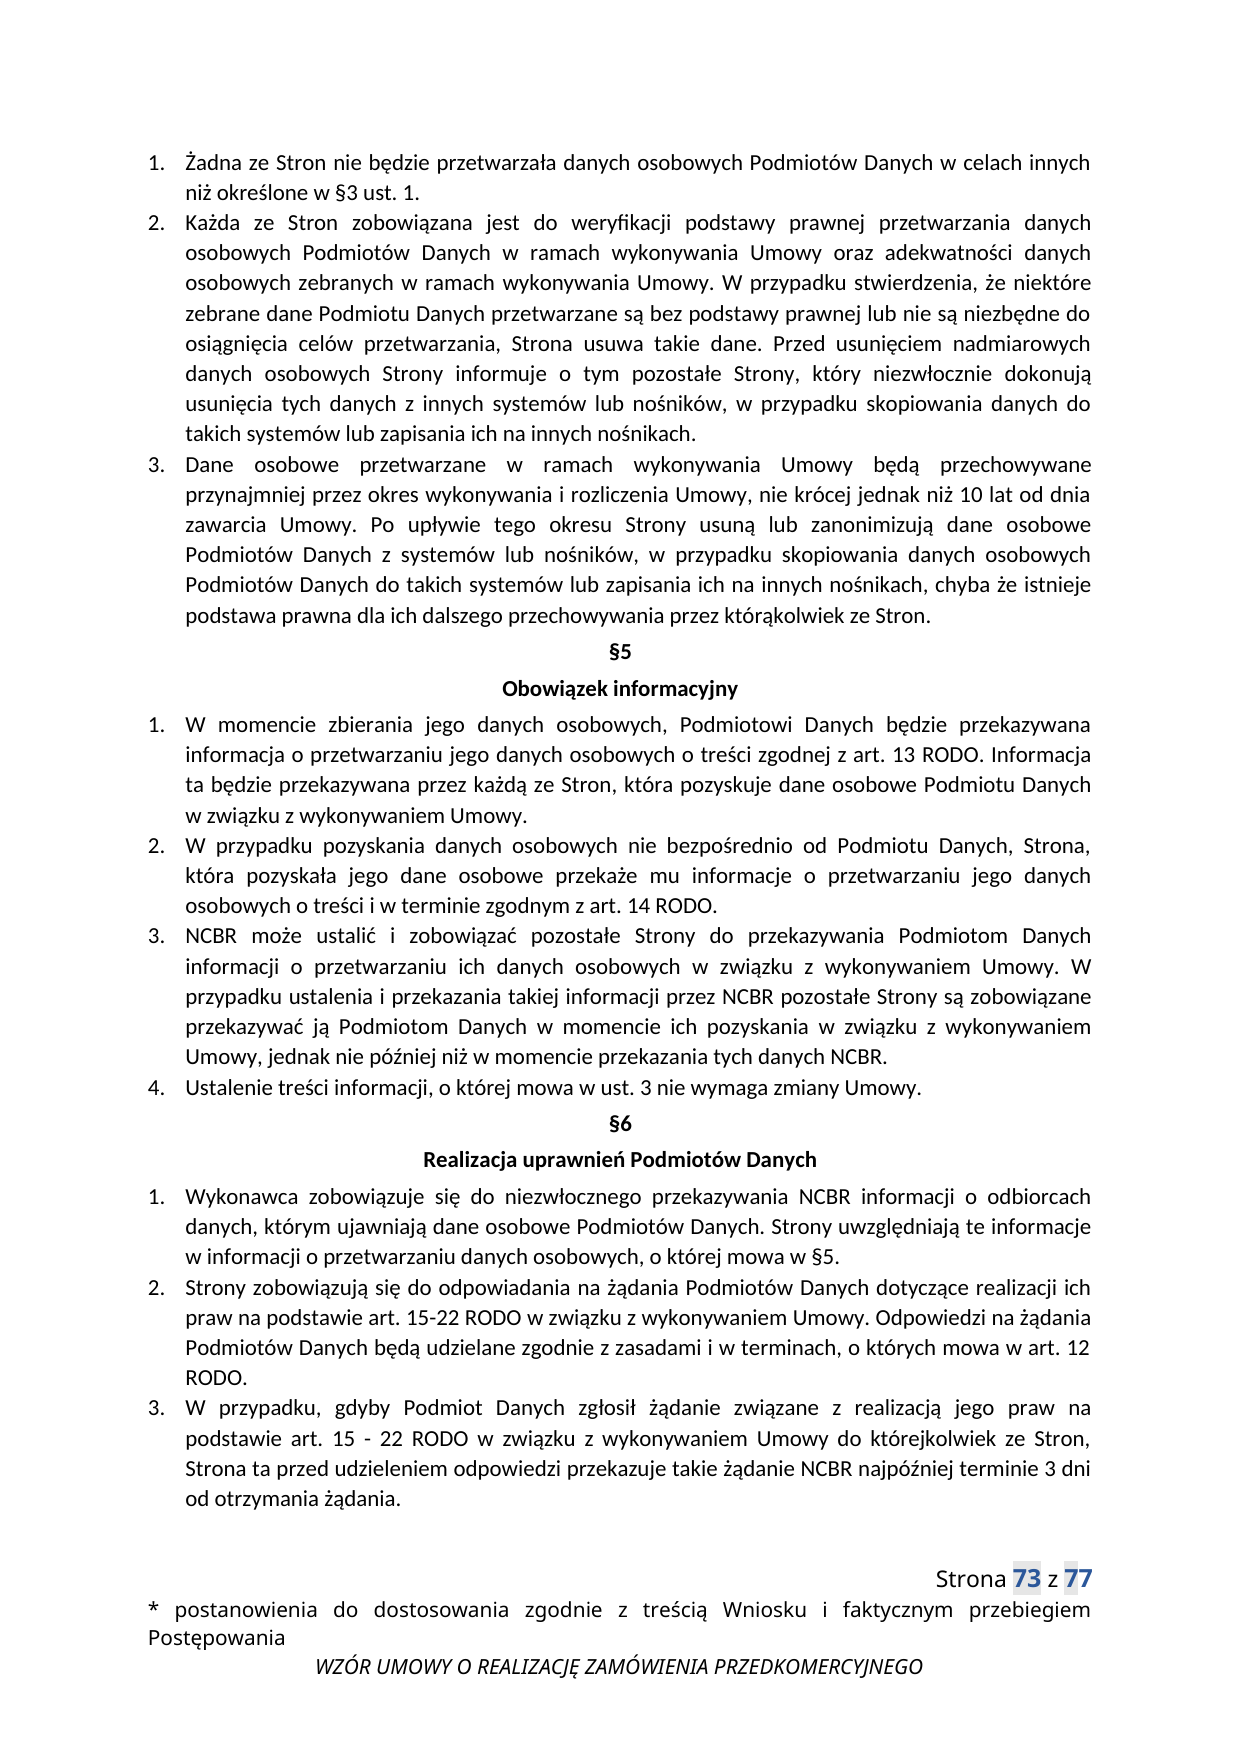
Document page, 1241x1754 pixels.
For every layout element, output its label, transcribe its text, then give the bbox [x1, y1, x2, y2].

list Dane osobowe przetwarzane w ramach wykonywania Umowy będą przechowywane przynajmniej przez okres wykonywania i rozliczenia Umowy, nie krócej jednak niż 10 lat od dnia zawarcia Umowy. Po upływie tego okresu Strony usuną lub zanonimizują dane osobowe Podmiotów Danych z systemów lub nośników, w przypadku skopiowania danych osobowych Podmiotów Danych do takich systemów lub zapisania ich na innych nośnikach, chyba że istnieje podstawa prawna dla ich dalszego przechowywania przez którąkolwiek ze Stron. [148, 450, 1093, 629]
text Obowiązek informacyjny [148, 674, 1093, 702]
list Żadna ze Stron nie będzie przetwarzała danych osobowych Podmiotów Danych w celach innych niż określone w §3 ust. 1. [148, 148, 1093, 206]
list W przypadku, gdyby Podmiot Danych zgłosił żądanie związane z realizacją jego praw na podstawie art. 15 - 22 RODO w związku z wykonywaniem Umowy do którejkolwiek ze Stron, Strona ta przed udzieleniem odpowiedzi przekazuje takie żądanie NCBR najpóźniej terminie 3 dni od otrzymania żądania. [148, 1393, 1093, 1512]
text Realizacja uprawnień Podmiotów Danych [148, 1146, 1093, 1173]
list W momencie zbierania jego danych osobowych, Podmiotowi Danych będzie przekazywana informacja o przetwarzaniu jego danych osobowych o treści zgodnej z art. 13 RODO. Informacja ta będzie przekazywana przez każdą ze Stron, która pozyskuje dane osobowe Podmiotu Danych w związku z wykonywaniem Umowy. [148, 710, 1093, 829]
text §5 [148, 637, 1093, 665]
list Każda ze Stron zobowiązana jest do weryfikacji podstawy prawnej przetwarzania danych osobowych Podmiotów Danych w ramach wykonywania Umowy oraz adekwatności danych osobowych zebranych w ramach wykonywania Umowy. W przypadku stwierdzenia, że niektóre zebrane dane Podmiotu Danych przetwarzane są bez podstawy prawnej lub nie są niezbędne do osiągnięcia celów przetwarzania, Strona usuwa takie dane. Przed usunięciem nadmiarowych danych osobowych Strony informuje o tym pozostałe Strony, który niezwłocznie dokonują usunięcia tych danych z innych systemów lub nośników, w przypadku skopiowania danych do takich systemów lub zapisania ich na innych nośnikach. [148, 208, 1093, 447]
list NCBR może ustalić i zobowiązać pozostałe Strony do przekazywania Podmiotom Danych informacji o przetwarzaniu ich danych osobowych w związku z wykonywaniem Umowy. W przypadku ustalenia i przekazania takiej informacji przez NCBR pozostałe Strony są zobowiązane przekazywać ją Podmiotom Danych w momencie ich pozyskania w związku z wykonywaniem Umowy, jednak nie później niż w momencie przekazania tych danych NCBR. [148, 922, 1093, 1070]
list Strony zobowiązują się do odpowiadania na żądania Podmiotów Danych dotyczące realizacji ich praw na podstawie art. 15-22 RODO w związku z wykonywaniem Umowy. Odpowiedzi na żądania Podmiotów Danych będą udzielane zgodnie z zasadami i w terminach, o których mowa w art. 12 RODO. [148, 1273, 1093, 1391]
list W przypadku pozyskania danych osobowych nie bezpośrednio od Podmiotu Danych, Strona, która pozyskała jego dane osobowe przekaże mu informacje o przetwarzaniu jego danych osobowych o treści i w terminie zgodnym z art. 14 RODO. [148, 831, 1093, 919]
list Ustalenie treści informacji, o której mowa w ust. 3 nie wymaga zmiany Umowy. [148, 1073, 1093, 1101]
text §6 [148, 1109, 1093, 1137]
list Wykonawca zobowiązuje się do niezwłocznego przekazywania NCBR informacji o odbiorcach danych, którym ujawniają dane osobowe Podmiotów Danych. Strony uwzględniają te informacje w informacji o przetwarzaniu danych osobowych, o której mowa w §5. [148, 1182, 1093, 1270]
